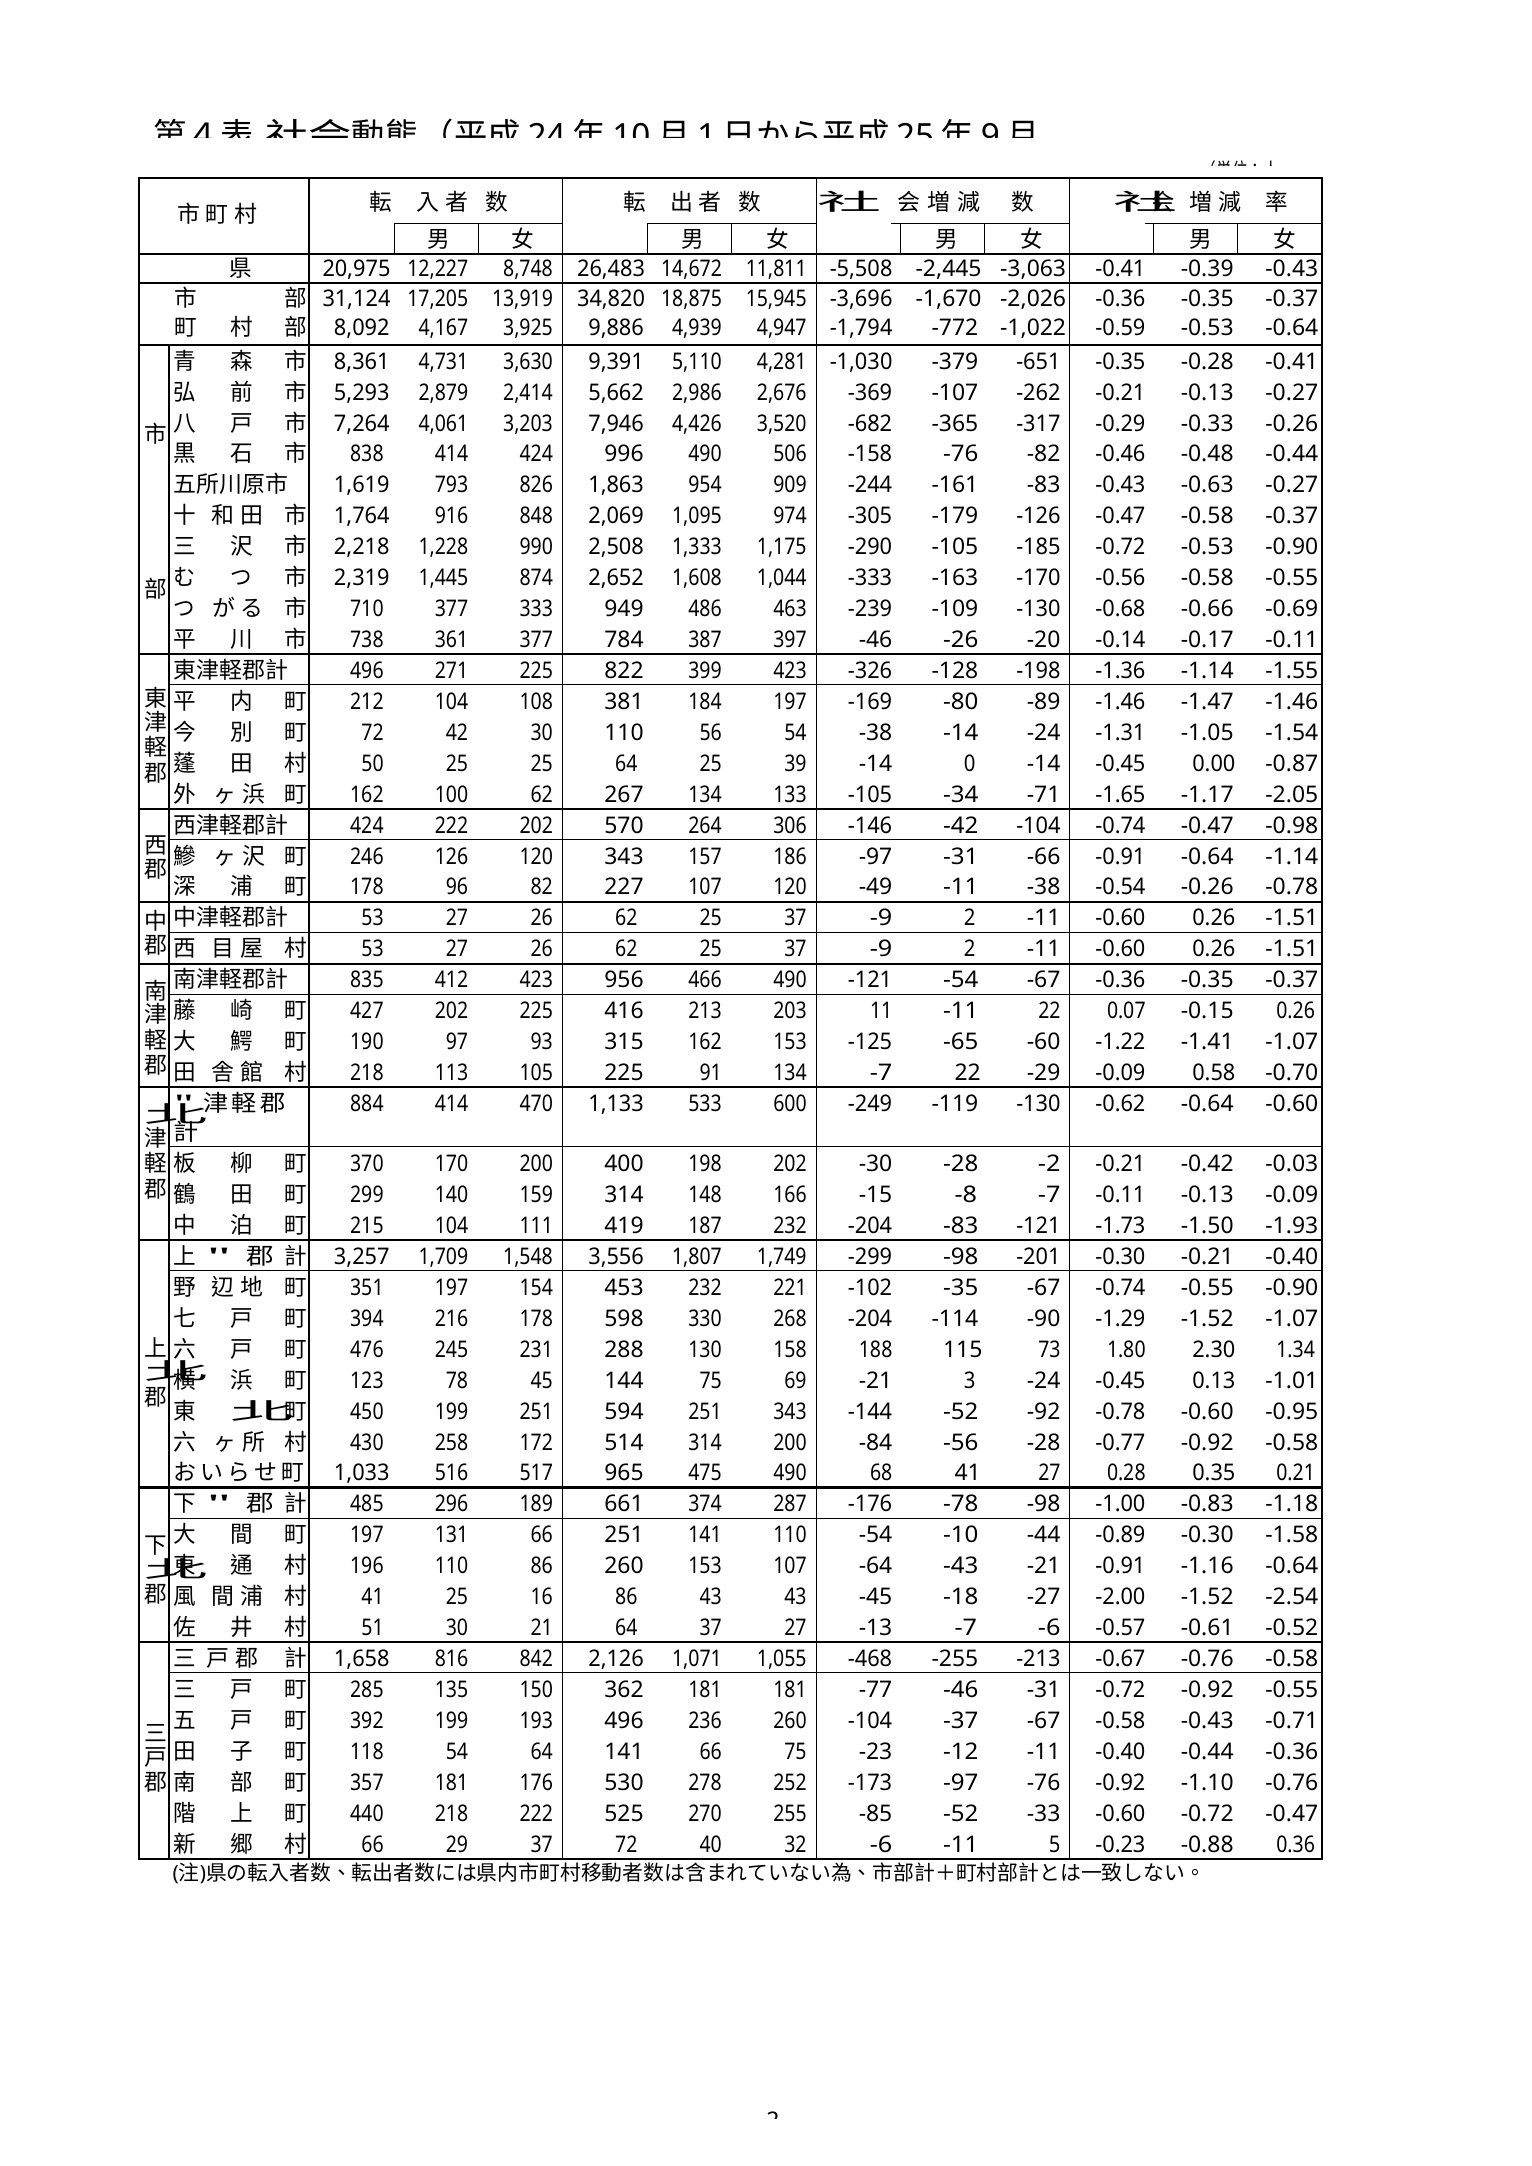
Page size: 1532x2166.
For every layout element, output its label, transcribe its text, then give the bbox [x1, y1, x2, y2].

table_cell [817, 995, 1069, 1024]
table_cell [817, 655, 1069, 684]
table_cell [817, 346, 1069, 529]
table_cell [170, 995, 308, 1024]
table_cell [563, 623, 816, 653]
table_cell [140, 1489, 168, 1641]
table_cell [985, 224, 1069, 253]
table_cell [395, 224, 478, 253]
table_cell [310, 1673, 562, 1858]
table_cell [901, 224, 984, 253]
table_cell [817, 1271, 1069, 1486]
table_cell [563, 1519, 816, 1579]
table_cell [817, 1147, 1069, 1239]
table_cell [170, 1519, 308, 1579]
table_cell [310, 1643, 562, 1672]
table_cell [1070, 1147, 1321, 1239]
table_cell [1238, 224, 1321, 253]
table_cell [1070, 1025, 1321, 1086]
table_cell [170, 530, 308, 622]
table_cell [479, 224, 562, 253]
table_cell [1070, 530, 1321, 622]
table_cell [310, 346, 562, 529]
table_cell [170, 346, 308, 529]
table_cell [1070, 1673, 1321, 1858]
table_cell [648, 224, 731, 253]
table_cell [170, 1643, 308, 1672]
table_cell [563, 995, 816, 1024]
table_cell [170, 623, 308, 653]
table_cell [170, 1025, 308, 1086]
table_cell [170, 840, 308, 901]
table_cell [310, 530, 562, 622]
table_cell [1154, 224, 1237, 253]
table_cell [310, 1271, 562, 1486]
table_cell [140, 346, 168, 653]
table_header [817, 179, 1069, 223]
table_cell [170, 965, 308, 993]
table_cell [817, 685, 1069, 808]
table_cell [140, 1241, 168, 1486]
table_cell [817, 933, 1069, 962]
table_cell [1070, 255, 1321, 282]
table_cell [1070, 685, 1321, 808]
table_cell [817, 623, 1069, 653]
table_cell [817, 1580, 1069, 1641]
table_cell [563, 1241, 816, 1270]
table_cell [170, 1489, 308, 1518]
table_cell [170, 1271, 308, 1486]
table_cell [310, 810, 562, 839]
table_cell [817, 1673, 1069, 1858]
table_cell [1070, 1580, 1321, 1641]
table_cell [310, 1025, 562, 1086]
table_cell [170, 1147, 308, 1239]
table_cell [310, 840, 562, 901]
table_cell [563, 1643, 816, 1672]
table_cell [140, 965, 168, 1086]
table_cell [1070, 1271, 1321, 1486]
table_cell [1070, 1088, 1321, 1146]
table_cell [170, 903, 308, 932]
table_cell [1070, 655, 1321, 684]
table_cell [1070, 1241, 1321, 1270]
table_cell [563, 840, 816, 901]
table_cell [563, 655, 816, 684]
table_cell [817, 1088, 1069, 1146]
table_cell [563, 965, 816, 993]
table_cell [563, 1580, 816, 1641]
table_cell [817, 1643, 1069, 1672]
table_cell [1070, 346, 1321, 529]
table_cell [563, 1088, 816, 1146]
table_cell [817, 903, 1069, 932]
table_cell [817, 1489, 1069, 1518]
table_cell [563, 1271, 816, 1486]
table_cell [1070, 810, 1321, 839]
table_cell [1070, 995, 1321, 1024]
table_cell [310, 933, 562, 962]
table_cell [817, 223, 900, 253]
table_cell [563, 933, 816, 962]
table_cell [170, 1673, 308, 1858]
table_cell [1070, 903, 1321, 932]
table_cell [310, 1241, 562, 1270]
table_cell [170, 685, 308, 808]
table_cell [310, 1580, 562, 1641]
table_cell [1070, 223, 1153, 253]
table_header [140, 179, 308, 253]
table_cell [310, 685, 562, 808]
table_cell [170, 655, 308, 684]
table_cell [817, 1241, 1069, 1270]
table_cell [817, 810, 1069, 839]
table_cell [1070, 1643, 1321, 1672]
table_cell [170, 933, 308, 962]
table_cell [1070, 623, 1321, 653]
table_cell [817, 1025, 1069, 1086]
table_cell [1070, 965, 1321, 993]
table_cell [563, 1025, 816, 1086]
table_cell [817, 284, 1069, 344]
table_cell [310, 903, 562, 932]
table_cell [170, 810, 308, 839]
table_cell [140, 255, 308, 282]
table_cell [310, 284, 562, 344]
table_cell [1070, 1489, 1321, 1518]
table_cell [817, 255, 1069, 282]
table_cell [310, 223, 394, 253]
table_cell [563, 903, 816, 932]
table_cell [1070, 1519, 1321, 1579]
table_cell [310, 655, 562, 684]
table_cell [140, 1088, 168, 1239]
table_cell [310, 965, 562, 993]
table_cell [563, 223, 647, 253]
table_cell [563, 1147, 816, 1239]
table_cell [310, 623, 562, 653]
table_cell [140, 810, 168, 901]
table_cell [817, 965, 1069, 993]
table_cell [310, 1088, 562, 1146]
text (注)県の転入者数、転出者数には県内市町村移動者数は含まれていない為、市部計＋町村部計とは一致しない。 [172, 1860, 1337, 1886]
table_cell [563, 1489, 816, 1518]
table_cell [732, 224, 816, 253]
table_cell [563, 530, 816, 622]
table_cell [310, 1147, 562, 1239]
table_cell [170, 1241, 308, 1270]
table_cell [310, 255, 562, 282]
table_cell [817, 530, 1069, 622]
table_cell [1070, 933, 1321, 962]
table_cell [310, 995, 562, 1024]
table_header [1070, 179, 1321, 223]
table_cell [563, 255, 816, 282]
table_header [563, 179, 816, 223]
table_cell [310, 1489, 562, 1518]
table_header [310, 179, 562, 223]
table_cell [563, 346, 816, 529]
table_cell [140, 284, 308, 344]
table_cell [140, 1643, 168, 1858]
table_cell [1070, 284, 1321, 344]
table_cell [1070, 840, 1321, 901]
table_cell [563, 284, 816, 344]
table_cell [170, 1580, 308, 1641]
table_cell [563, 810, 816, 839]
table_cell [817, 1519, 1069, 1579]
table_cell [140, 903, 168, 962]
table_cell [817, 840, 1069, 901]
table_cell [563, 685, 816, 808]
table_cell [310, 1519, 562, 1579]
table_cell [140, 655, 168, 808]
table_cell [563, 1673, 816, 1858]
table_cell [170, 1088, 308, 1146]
